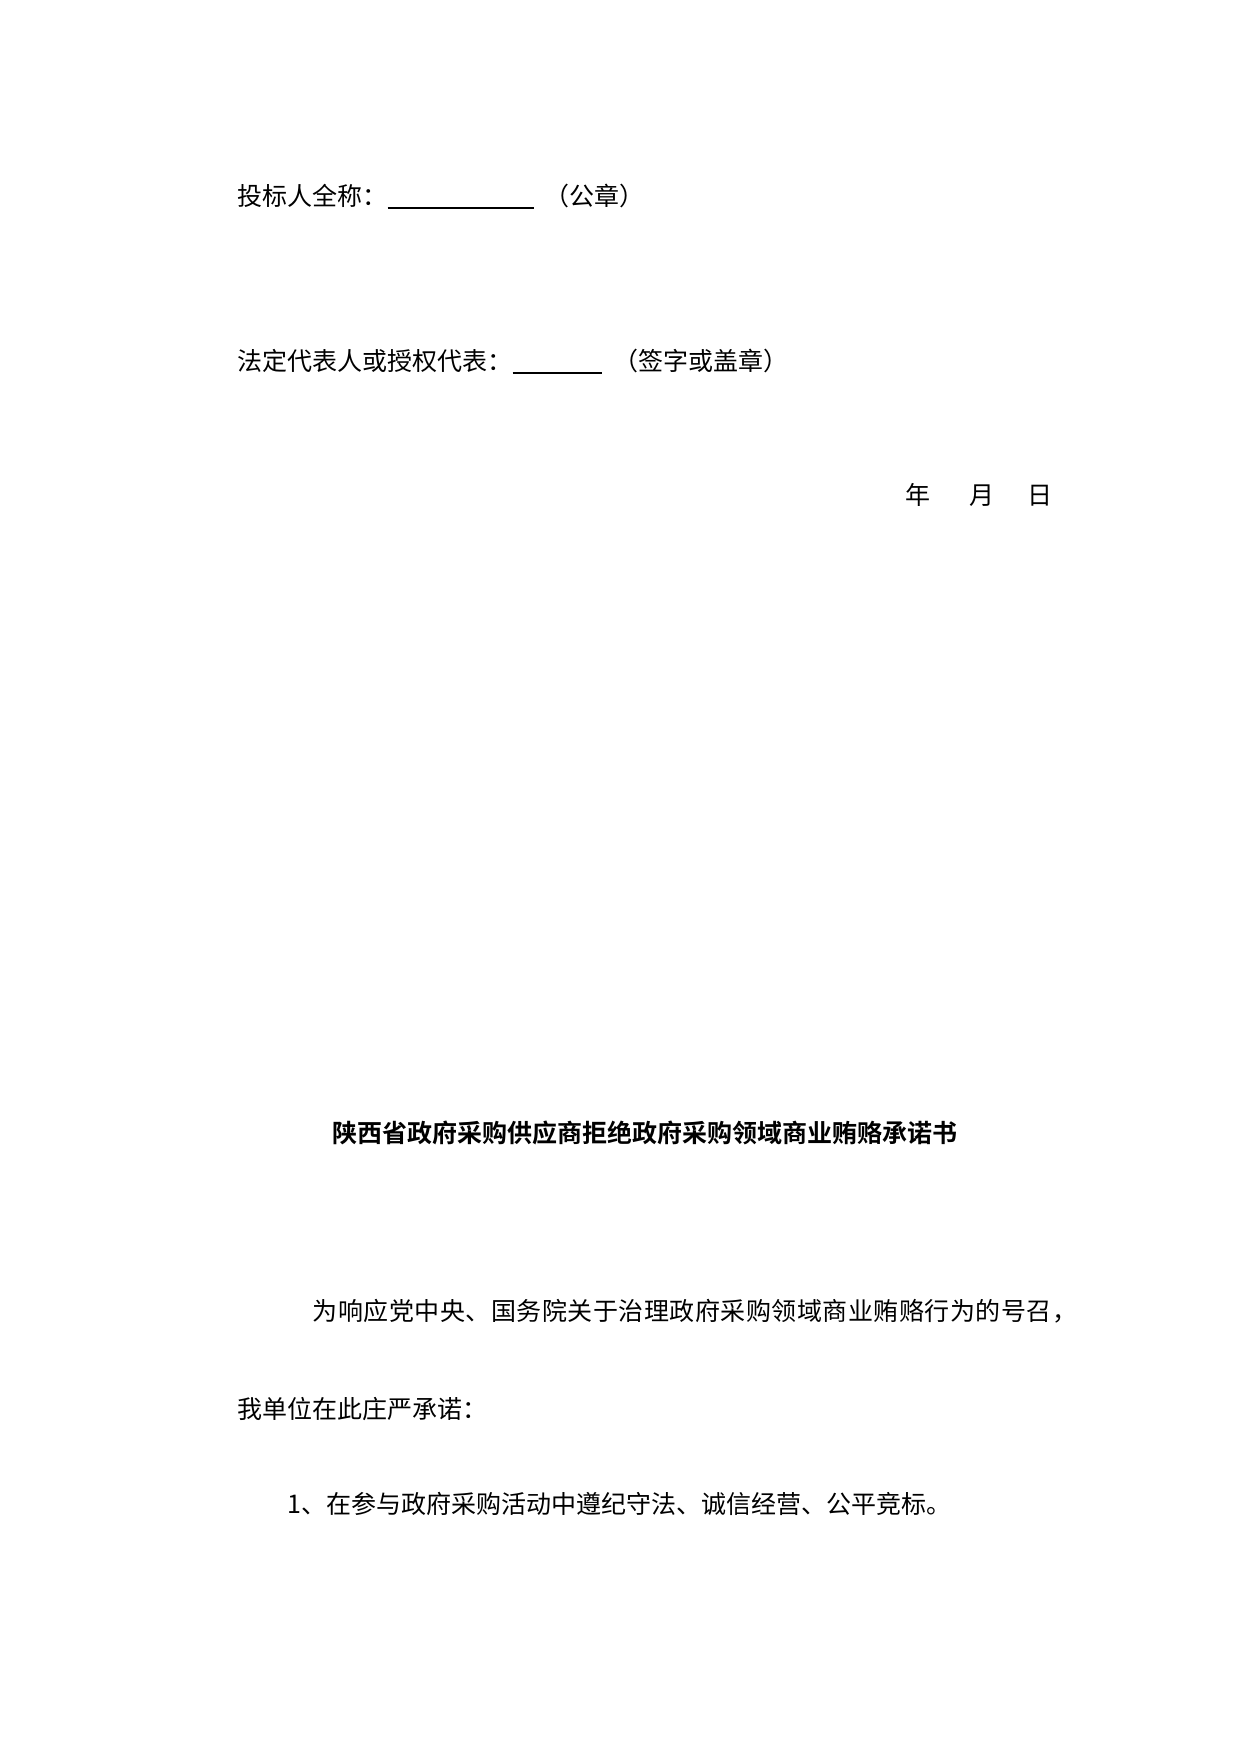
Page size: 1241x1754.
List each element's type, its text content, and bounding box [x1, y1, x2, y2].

text 年 月 日 [187, 461, 1053, 526]
text 陕西省政府采购供应商拒绝政府采购领域商业贿赂承诺书 [187, 1099, 1053, 1164]
text 投标人全称： （公章） [187, 162, 1053, 227]
text 1、在参与政府采购活动中遵纪守法、诚信经营、公平竞标。 [237, 1471, 1053, 1536]
text 法定代表人或授权代表： （签字或盖章） [187, 327, 1053, 392]
text 为响应党中央、国务院关于治理政府采购领域商业贿赂行为的号召，我单位在此庄严承诺： [237, 1277, 1053, 1440]
